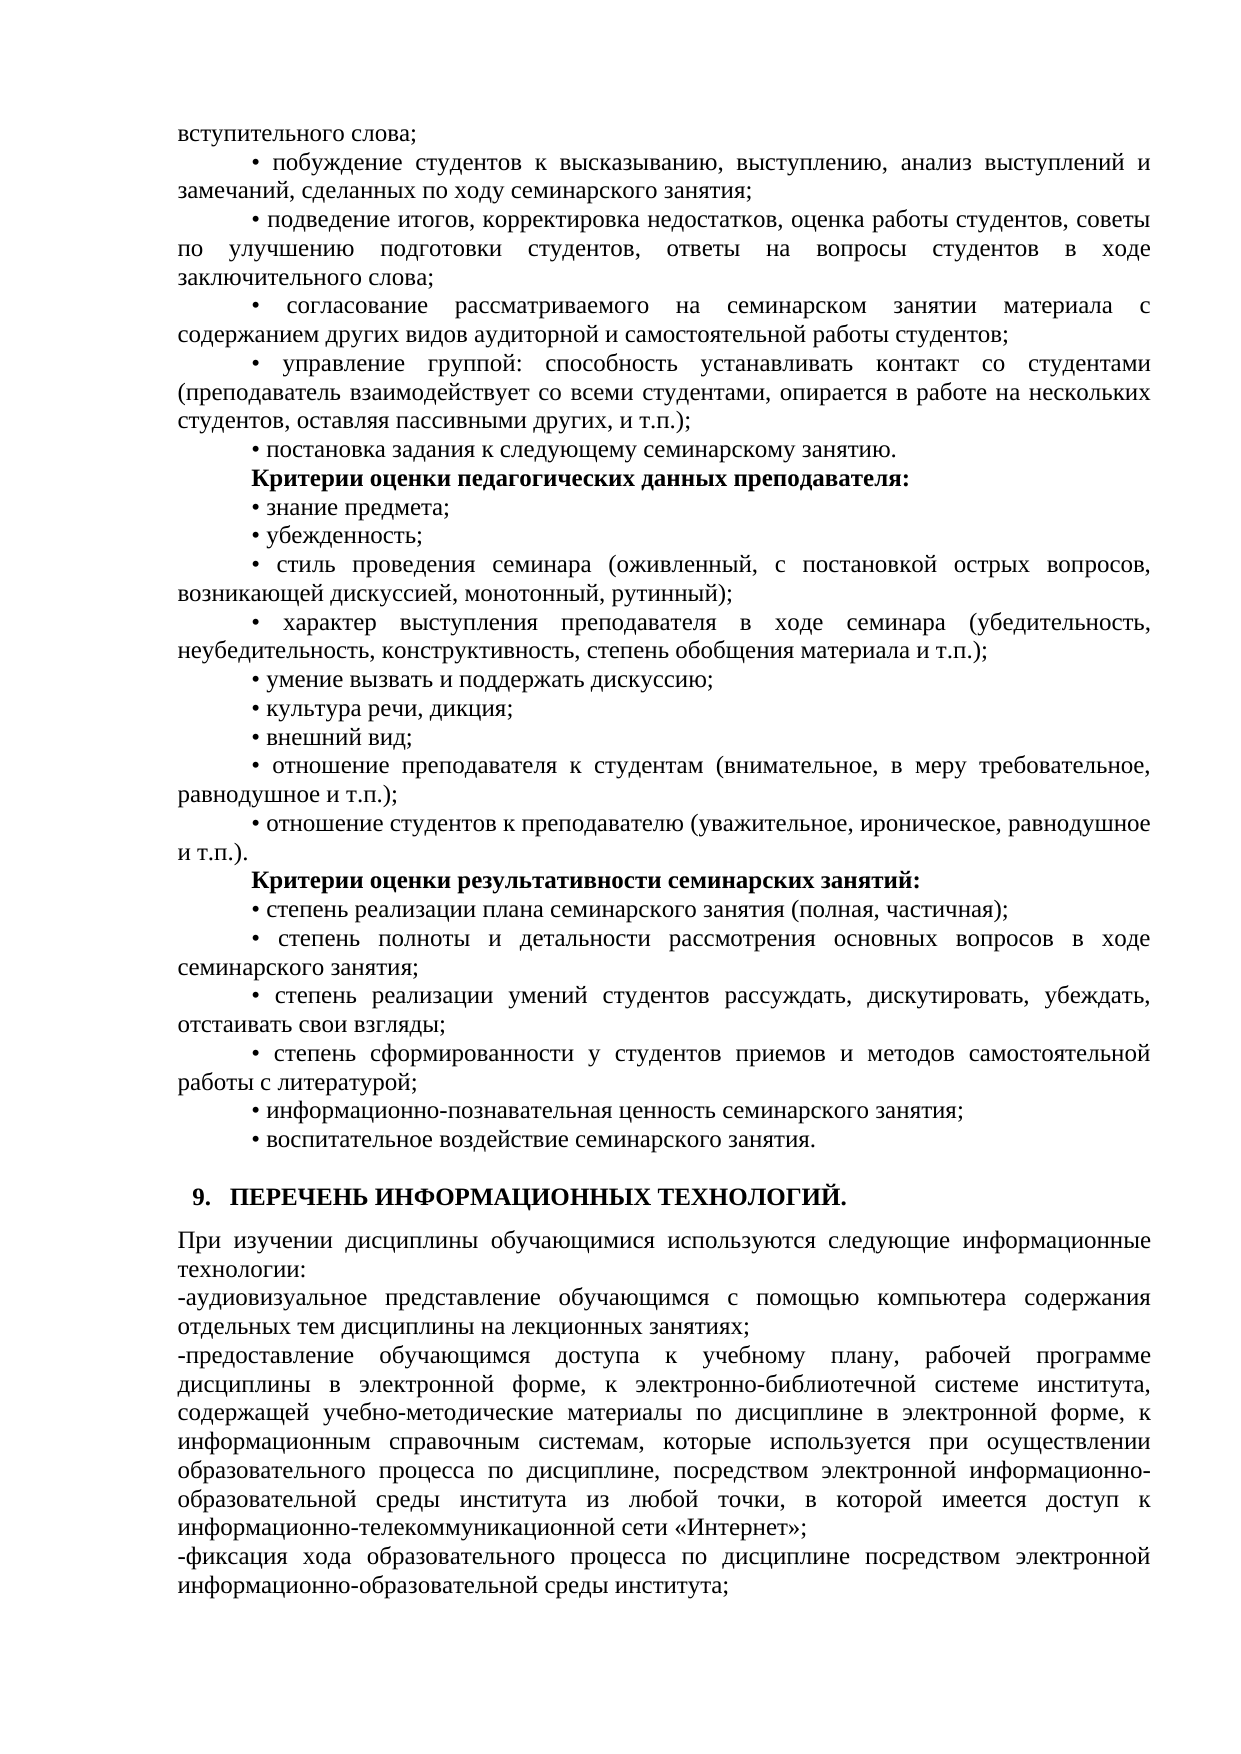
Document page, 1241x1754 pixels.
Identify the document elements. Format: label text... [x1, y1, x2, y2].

text Критерии оценки педагогических данных преподавателя: [177, 463, 1152, 492]
text • степень реализации умений студентов рассуждать, дискутировать, убеждать, отстаивать свои взгляды; [177, 981, 1152, 1038]
text • степень полноты и детальности рассмотрения основных вопросов в ходе семинарского занятия; [177, 923, 1152, 981]
text • подведение итогов, корректировка недостатков, оценка работы студентов, советы по улучшению подготовки студентов, ответы на вопросы студентов в ходе заключительного слова; [177, 204, 1152, 291]
text • умение вызвать и поддержать дискуссию; [177, 664, 1152, 693]
text • степень сформированности у студентов приемов и методов самостоятельной работы с литературой; [177, 1038, 1152, 1096]
text • культура речи, дикция; [177, 693, 1152, 722]
text • согласование рассматриваемого на семинарском занятии материала с содержанием других видов аудиторной и самостоятельной работы студентов; [177, 291, 1152, 348]
text • воспитательное воздействие семинарского занятия. [177, 1124, 1152, 1153]
text • убежденность; [177, 521, 1152, 549]
text • знание предмета; [177, 492, 1152, 521]
text • стиль проведения семинара (оживленный, с постановкой острых вопросов, возникающей дискуссией, монотонный, рутинный); [177, 549, 1152, 607]
text -предоставление обучающимся доступа к учебному плану, рабочей программе дисциплины в электронной форме, к электронно-библиотечной системе института, содержащей учебно-методические материалы по дисциплине в электронной форме, к информационным справочным системам, которые используется при осуществлении образовательного процесса по дисциплине, посредством электронной информационно-образовательной среды института из любой точки, в которой имеется доступ к информационно-телекоммуникационной сети «Интернет»; [177, 1340, 1152, 1541]
text • характер выступления преподавателя в ходе семинара (убедительность, неубедительность, конструктивность, степень обобщения материала и т.п.); [177, 607, 1152, 664]
text -аудиовизуальное представление обучающимся с помощью компьютера содержания отдельных тем дисциплины на лекционных занятиях; [177, 1282, 1152, 1340]
text • степень реализации плана семинарского занятия (полная, частичная); [177, 894, 1152, 923]
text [177, 118, 1152, 147]
text • отношение студентов к преподавателю (уважительное, ироническое, равнодушное и т.п.). [177, 808, 1152, 866]
text При изучении дисциплины обучающимися используются следующие информационные технологии: [177, 1225, 1152, 1282]
text Критерии оценки результативности семинарских занятий: [177, 866, 1152, 894]
text • внешний вид; [177, 722, 1152, 751]
text • управление группой: способность устанавливать контакт со студентами (преподаватель взаимодействует со всеми студентами, опирается в работе на нескольких студентов, оставляя пассивными других, и т.п.); [177, 348, 1152, 434]
list ПЕРЕЧЕНЬ ИНФОРМАЦИОННЫХ ТЕХНОЛОГИЙ. [192, 1182, 1152, 1211]
text • отношение преподавателя к студентам (внимательное, в меру требовательное, равнодушное и т.п.); [177, 751, 1152, 808]
text • побуждение студентов к высказыванию, выступлению, анализ выступлений и замечаний, сделанных по ходу семинарского занятия; [177, 147, 1152, 204]
text • информационно-познавательная ценность семинарского занятия; [177, 1096, 1152, 1124]
text • постановка задания к следующему семинарскому занятию. [177, 434, 1152, 463]
text -фиксация хода образовательного процесса по дисциплине посредством электронной информационно-образовательной среды института; [177, 1541, 1152, 1599]
